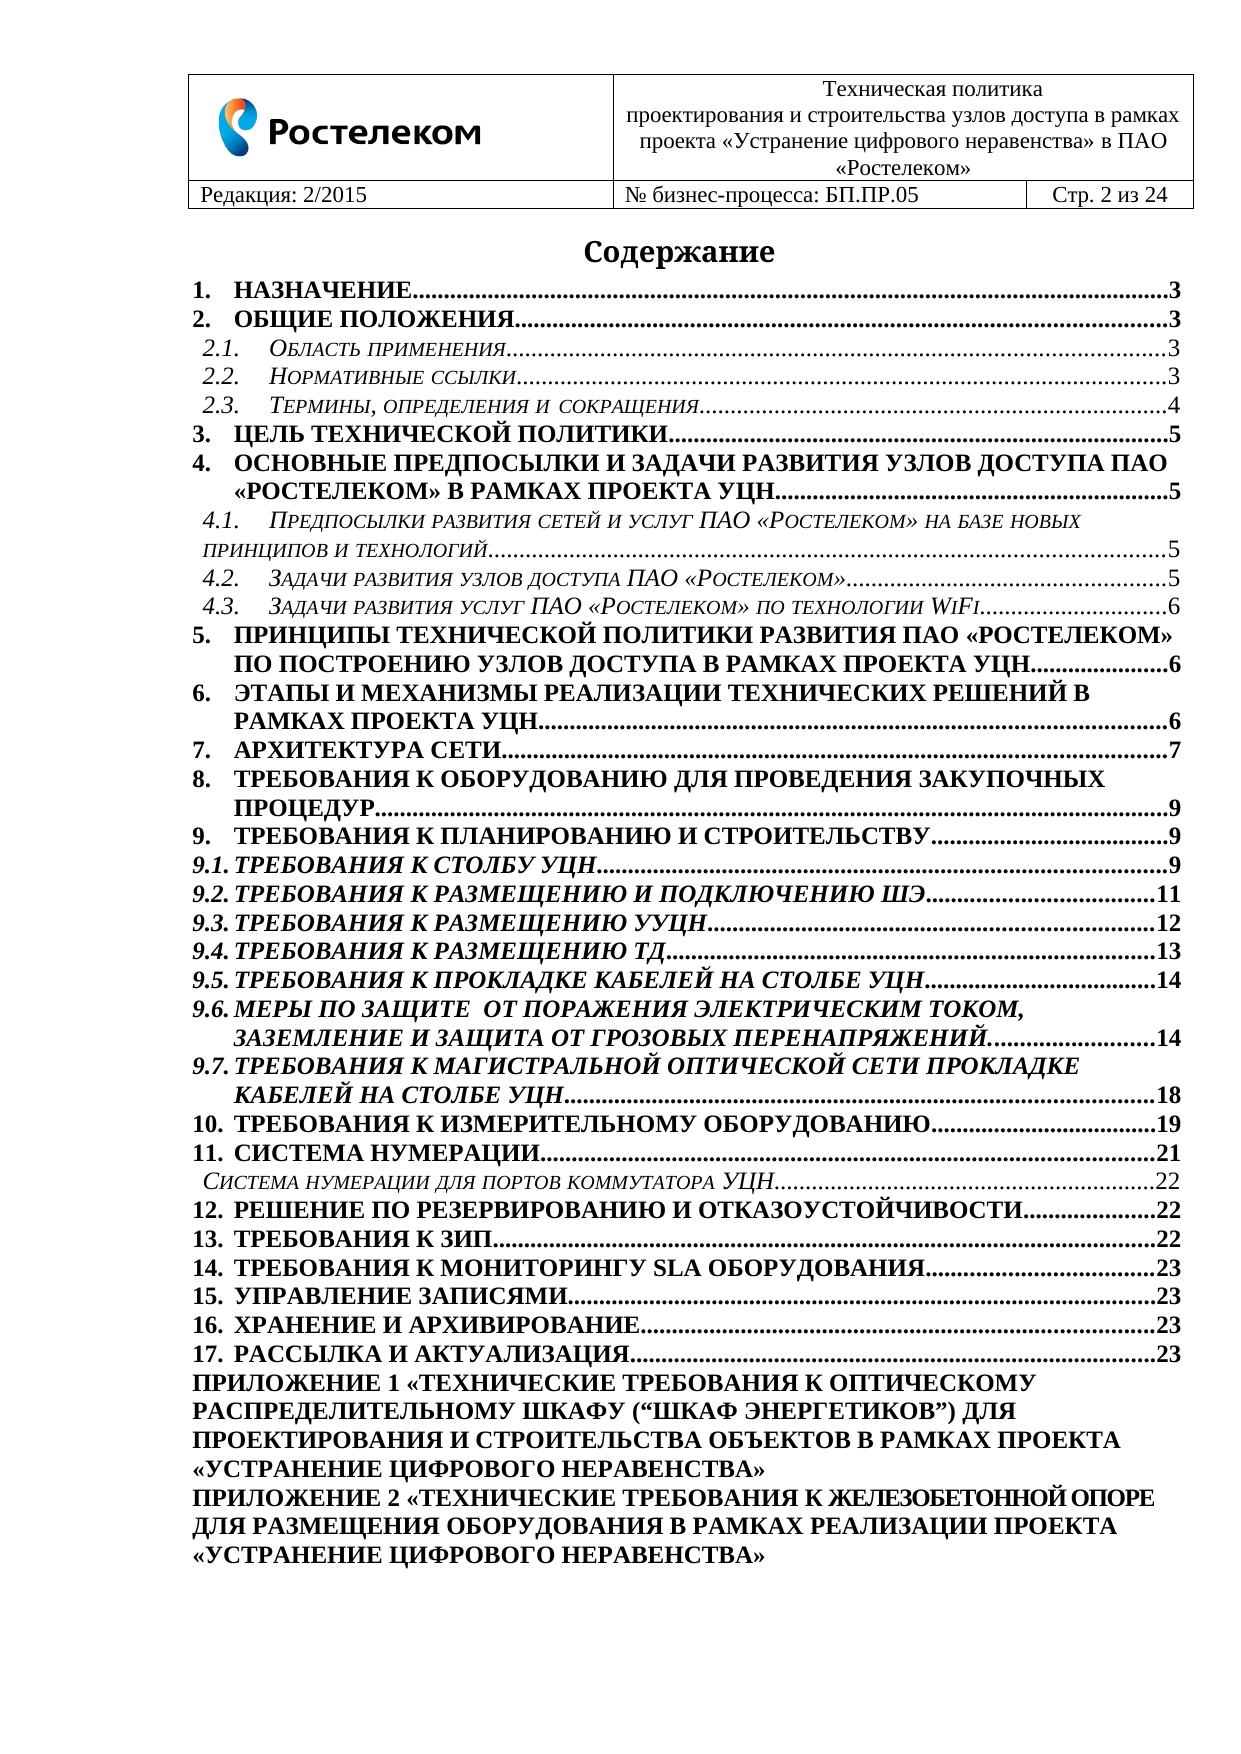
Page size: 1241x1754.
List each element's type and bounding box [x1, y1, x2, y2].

picture [200, 81, 498, 174]
